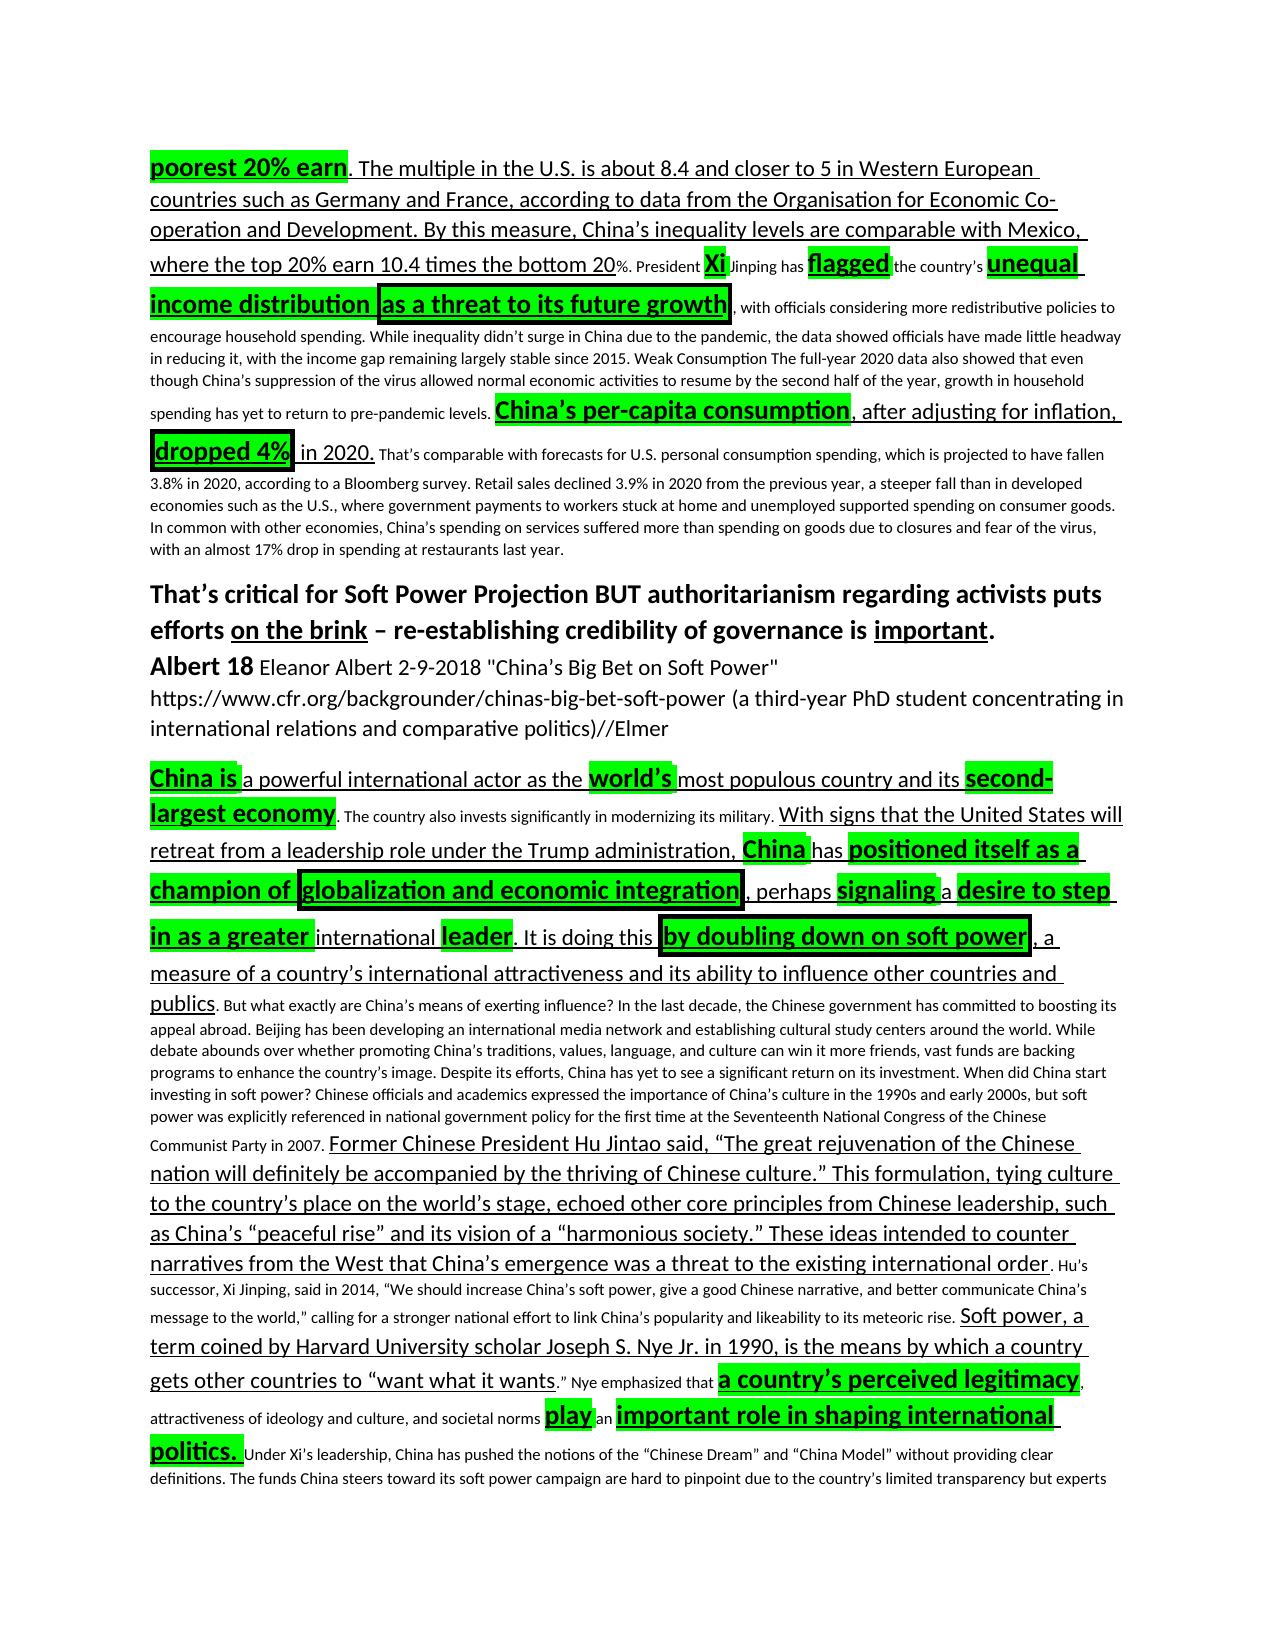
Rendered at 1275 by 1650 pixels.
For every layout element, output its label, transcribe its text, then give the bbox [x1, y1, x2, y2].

text Albert 18 Eleanor Albert 2-9-2018 "China’s Big Bet on Soft Power" https://www.cfr.org/backgrounder/chinas-big-bet-soft-power (a third-year PhD student concentrating in international relations and comparative politics)//Elmer [150, 649, 1125, 742]
subtitle That’s critical for Soft Power Projection BUT authoritarianism regarding activists puts efforts on the brink – re-establishing credibility of governance is important. [150, 577, 1125, 646]
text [150, 150, 1125, 559]
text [150, 761, 1125, 1489]
